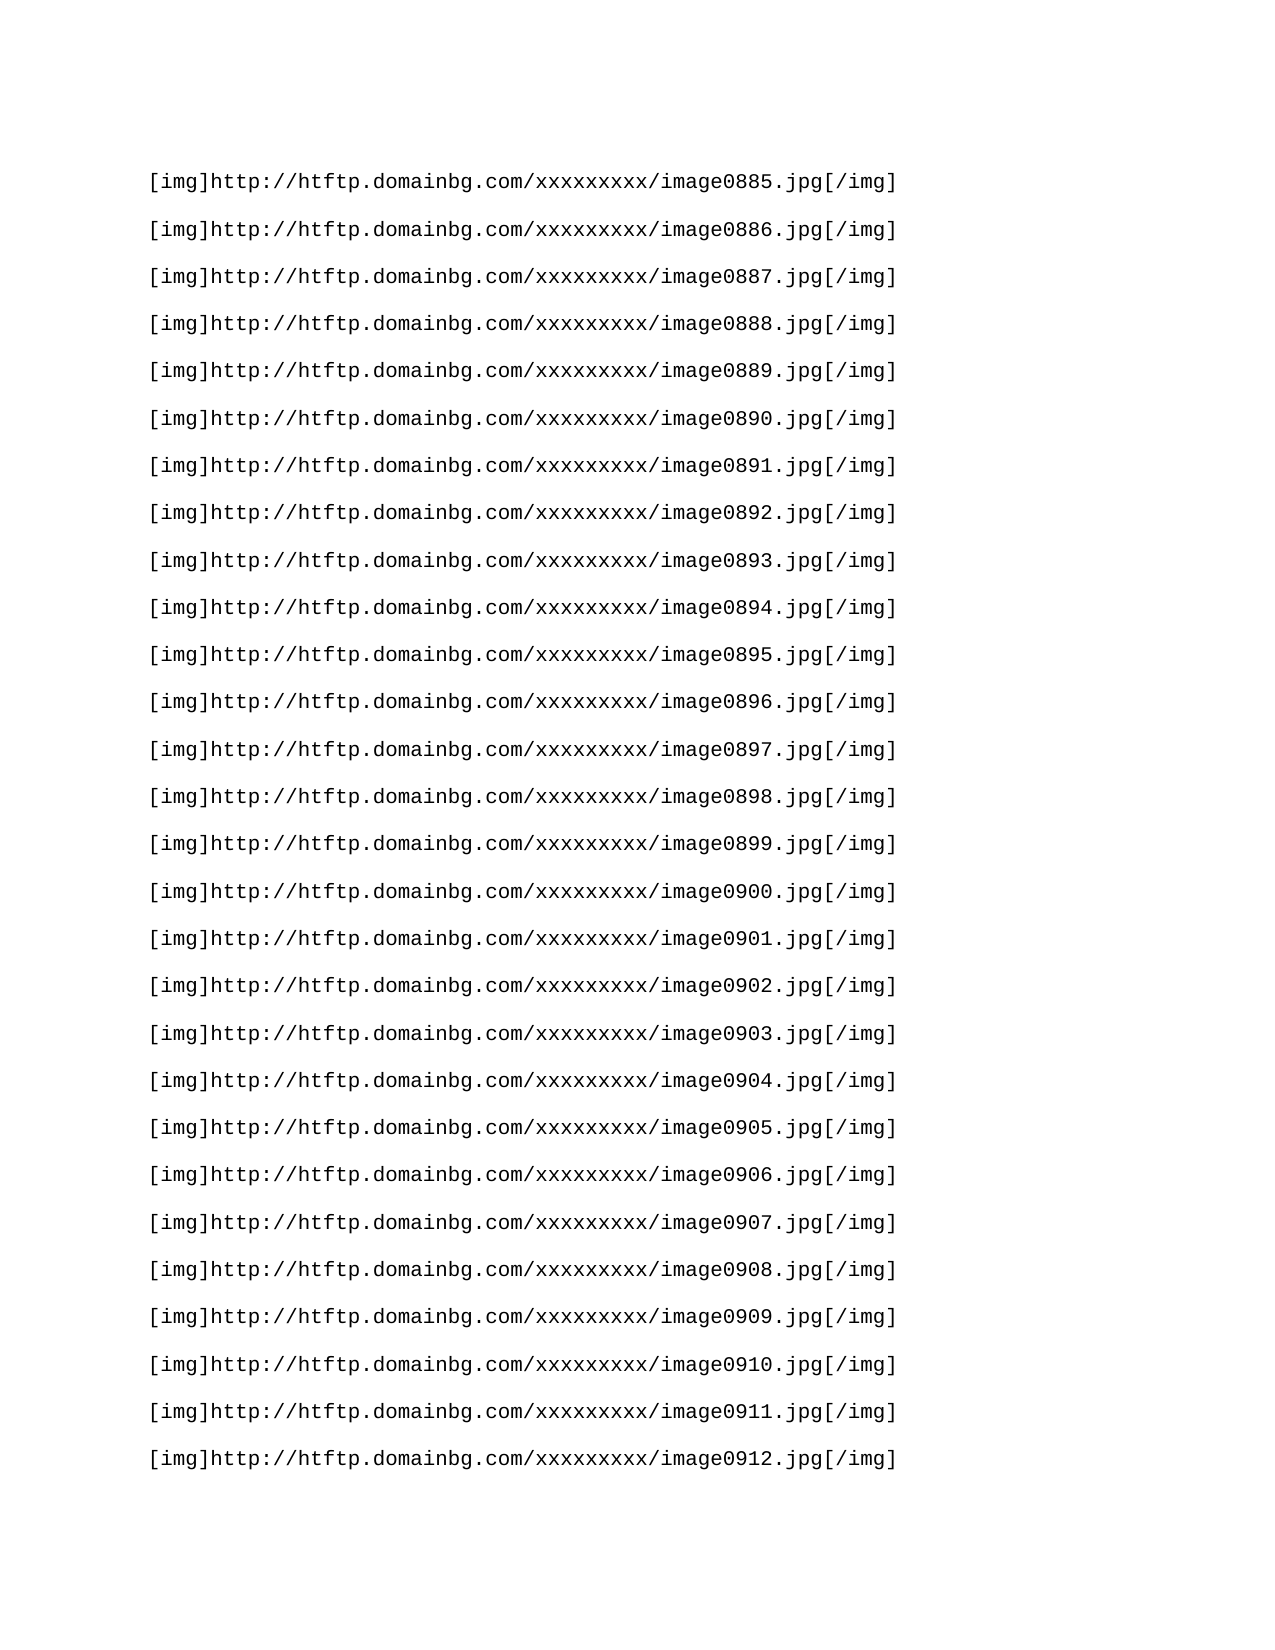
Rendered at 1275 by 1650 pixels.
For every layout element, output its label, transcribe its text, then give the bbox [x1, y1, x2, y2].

text [img]http://htftp.domainbg.com/xxxxxxxxx/image0902.jpg[/img] [148, 975, 1127, 999]
text [img]http://htftp.domainbg.com/xxxxxxxxx/image0910.jpg[/img] [148, 1353, 1127, 1377]
text [img]http://htftp.domainbg.com/xxxxxxxxx/image0904.jpg[/img] [148, 1070, 1127, 1093]
text [img]http://htftp.domainbg.com/xxxxxxxxx/image0897.jpg[/img] [148, 739, 1127, 762]
text [img]http://htftp.domainbg.com/xxxxxxxxx/image0899.jpg[/img] [148, 833, 1127, 857]
text [img]http://htftp.domainbg.com/xxxxxxxxx/image0892.jpg[/img] [148, 502, 1127, 526]
text [img]http://htftp.domainbg.com/xxxxxxxxx/image0889.jpg[/img] [148, 360, 1127, 384]
text [img]http://htftp.domainbg.com/xxxxxxxxx/image0896.jpg[/img] [148, 691, 1127, 715]
text [img]http://htftp.domainbg.com/xxxxxxxxx/image0901.jpg[/img] [148, 928, 1127, 952]
text [img]http://htftp.domainbg.com/xxxxxxxxx/image0894.jpg[/img] [148, 597, 1127, 621]
text [img]http://htftp.domainbg.com/xxxxxxxxx/image0905.jpg[/img] [148, 1117, 1127, 1141]
text [img]http://htftp.domainbg.com/xxxxxxxxx/image0890.jpg[/img] [148, 408, 1127, 431]
text [img]http://htftp.domainbg.com/xxxxxxxxx/image0898.jpg[/img] [148, 786, 1127, 810]
text [img]http://htftp.domainbg.com/xxxxxxxxx/image0885.jpg[/img] [148, 171, 1127, 195]
text [img]http://htftp.domainbg.com/xxxxxxxxx/image0909.jpg[/img] [148, 1306, 1127, 1330]
text [img]http://htftp.domainbg.com/xxxxxxxxx/image0903.jpg[/img] [148, 1022, 1127, 1046]
text [img]http://htftp.domainbg.com/xxxxxxxxx/image0893.jpg[/img] [148, 549, 1127, 573]
text [img]http://htftp.domainbg.com/xxxxxxxxx/image0900.jpg[/img] [148, 881, 1127, 904]
text [img]http://htftp.domainbg.com/xxxxxxxxx/image0907.jpg[/img] [148, 1212, 1127, 1235]
text [img]http://htftp.domainbg.com/xxxxxxxxx/image0886.jpg[/img] [148, 218, 1127, 242]
text [img]http://htftp.domainbg.com/xxxxxxxxx/image0906.jpg[/img] [148, 1164, 1127, 1188]
text [img]http://htftp.domainbg.com/xxxxxxxxx/image0912.jpg[/img] [148, 1448, 1127, 1472]
text [img]http://htftp.domainbg.com/xxxxxxxxx/image0895.jpg[/img] [148, 644, 1127, 668]
text [img]http://htftp.domainbg.com/xxxxxxxxx/image0888.jpg[/img] [148, 313, 1127, 337]
text [img]http://htftp.domainbg.com/xxxxxxxxx/image0908.jpg[/img] [148, 1259, 1127, 1283]
text [img]http://htftp.domainbg.com/xxxxxxxxx/image0887.jpg[/img] [148, 266, 1127, 289]
text [img]http://htftp.domainbg.com/xxxxxxxxx/image0891.jpg[/img] [148, 455, 1127, 479]
text [img]http://htftp.domainbg.com/xxxxxxxxx/image0911.jpg[/img] [148, 1401, 1127, 1424]
